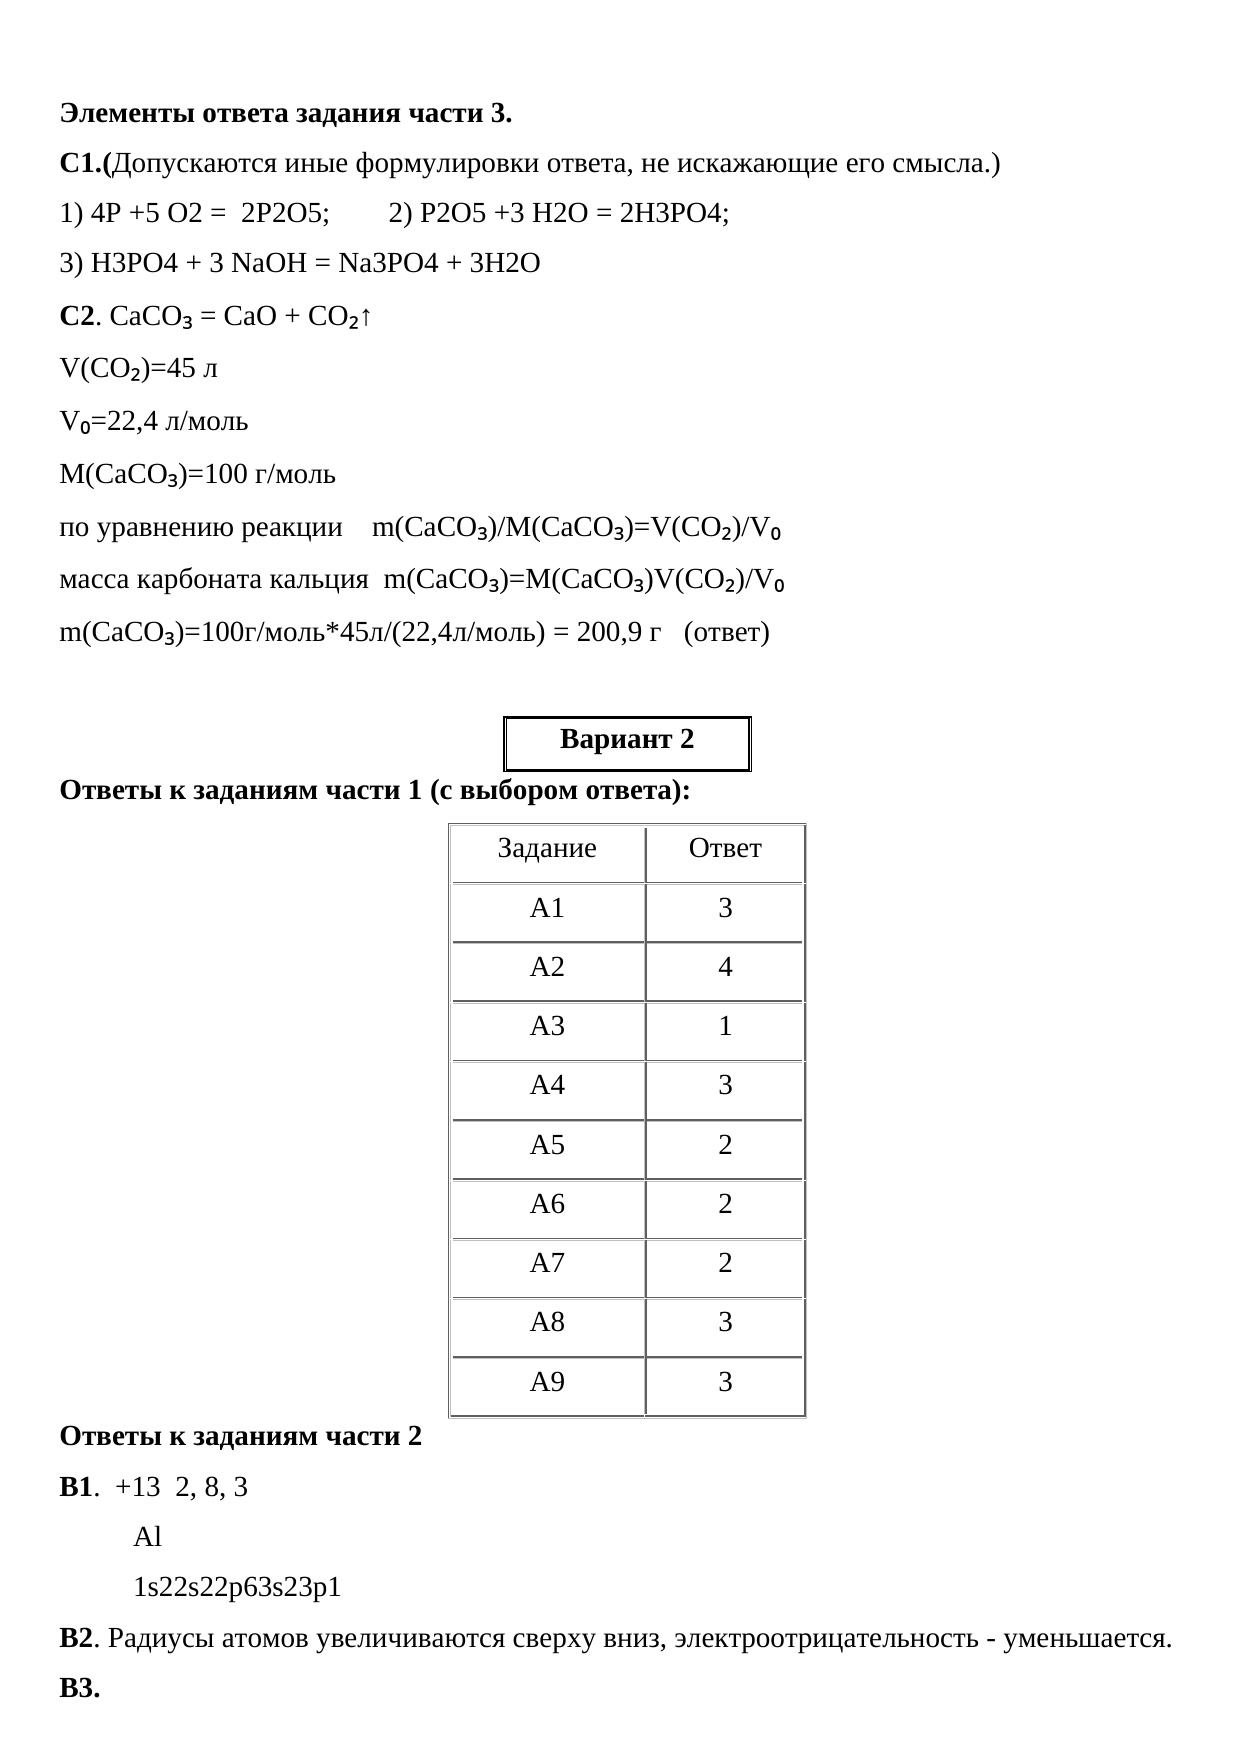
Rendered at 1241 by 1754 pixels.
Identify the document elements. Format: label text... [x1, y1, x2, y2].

text С2. CaCO₃ = CaO + CO₂↑ [59, 296, 1196, 331]
table_cell 2 [647, 1119, 804, 1178]
table_header Вариант 2 [507, 719, 748, 769]
text Ответы к заданиям части 2 [59, 1418, 1196, 1452]
text 1s22s22p63s23p1 [59, 1569, 1196, 1603]
text 1) 4P +5 О2 = 2P2O5; 2) P2O5 +3 H2O = 2H3PO4; [59, 195, 1196, 229]
table_cell 3 [645, 1356, 804, 1415]
table_cell 3 [645, 1297, 806, 1356]
text V₀=22,4 л/моль [59, 402, 1196, 437]
text по уравнению реакции m(CaCO₃)/M(CaCO₃)=V(CO₂)/V₀ [59, 507, 1196, 542]
text Ответы к заданиям части 1 (с выбором ответа): [59, 772, 1196, 806]
table_cell 3 [645, 882, 806, 941]
table_cell 3 [647, 1060, 805, 1119]
table_cell А9 [451, 1356, 645, 1415]
table_cell 2 [647, 1178, 805, 1237]
text М(СаСО₃)=100 г/моль [59, 454, 1196, 489]
text В3. [59, 1670, 1196, 1703]
table_cell А7 [451, 1238, 644, 1297]
text В2. Радиусы атомов увеличиваются сверху вниз, электроотрицательность - уменьшается. [59, 1620, 1196, 1653]
table_cell 2 [647, 1238, 805, 1297]
table_cell А1 [449, 882, 645, 941]
text В1. +13 2, 8, 3 [59, 1469, 1196, 1502]
text V(CO₂)=45 л [59, 349, 1196, 384]
table_header Ответ [645, 826, 804, 882]
table_cell А2 [451, 941, 644, 1000]
text m(CaCO₃)=100г/моль*45л/(22,4л/моль) = 200,9 г (ответ) [59, 613, 1196, 648]
table_cell А5 [451, 1119, 644, 1178]
table_header Задание [451, 824, 645, 882]
text масса карбоната кальция m(CaCO₃)=M(CaCO₃)V(CO₂)/V₀ [59, 560, 1196, 595]
text 3) H3PO4 + 3 NaOH = Na3PO4 + 3H2O [59, 246, 1196, 279]
text С1.(Допускаются иные формулировки ответа, не искажающие его смысла.) [59, 145, 1196, 178]
table_cell А6 [451, 1178, 644, 1237]
table_cell А4 [451, 1060, 644, 1119]
table_cell 4 [647, 941, 804, 1000]
table_cell 1 [647, 1000, 805, 1059]
table_cell А3 [451, 1000, 644, 1059]
text Элементы ответа задания части 3. [59, 95, 1196, 128]
table_cell А8 [449, 1297, 645, 1356]
text Al [59, 1519, 1196, 1553]
